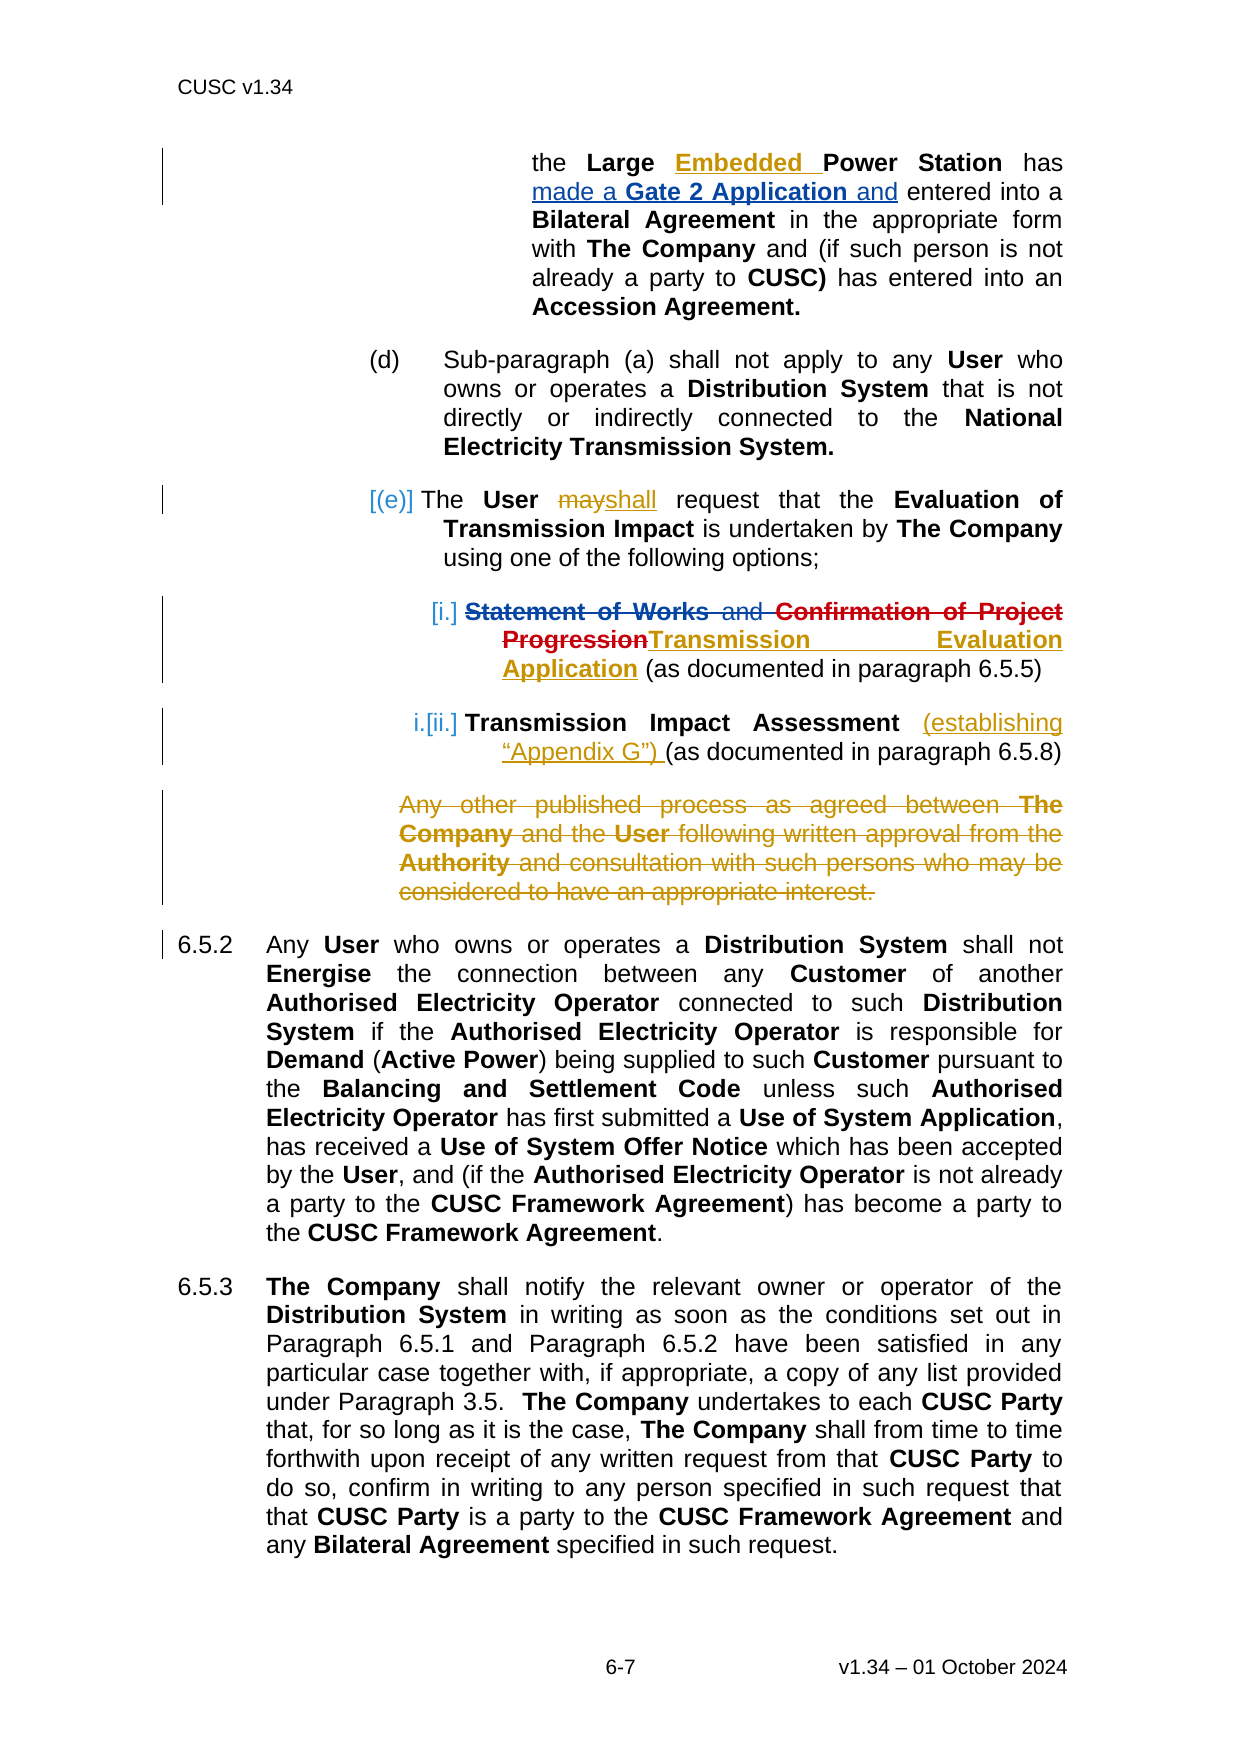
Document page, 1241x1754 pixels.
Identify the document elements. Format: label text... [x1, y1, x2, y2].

subtitle Sub-paragraph (a) shall not apply to any User who owns or operates a Distribution System that is not directly or indirectly connected to the National Electricity Transmission System. [369, 345, 1063, 460]
subtitle Transmission Impact Assessment (as documented in paragraph 6.5.8) [464, 708, 1063, 765]
subtitle The User request that the Evaluation of Transmission Impact is undertaken by The Company using one of the following options; [369, 485, 1063, 571]
subtitle 6.5.2 Any User who owns or operates a Distribution System shall not Energise the connection between any Customer of another Authorised Electricity Operator connected to such Distribution System if the Authorised Electricity Operator is responsible for Demand (Active Power) being supplied to such Customer pursuant to the Balancing and Settlement Code unless such Authorised Electricity Operator has first submitted a Use of System Application, has received a Use of System Offer Notice which has been accepted by the User, and (if the Authorised Electricity Operator is not already a party to the CUSC Framework Agreement) has become a party to the CUSC Framework Agreement. [177, 930, 1063, 1246]
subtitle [494, 148, 1063, 320]
subtitle 6.5.3 The Company shall notify the relevant owner or operator of the Distribution System in writing as soon as the conditions set out in Paragraph 6.5.1 and Paragraph 6.5.2 have been satisfied in any particular case together with, if appropriate, a copy of any list provided under Paragraph 3.5. The Company undertakes to each CUSC Party that, for so long as it is the case, The Company shall from time to time forthwith upon receipt of any written request from that CUSC Party to do so, confirm in writing to any person specified in such request that that CUSC Party is a party to the CUSC Framework Agreement and any Bilateral Agreement specified in such request. [177, 1271, 1063, 1559]
subtitle (as documented in paragraph 6.5.5) [464, 613, 1063, 683]
subtitle (as documented in paragraph 6.5.5) [464, 596, 1063, 612]
